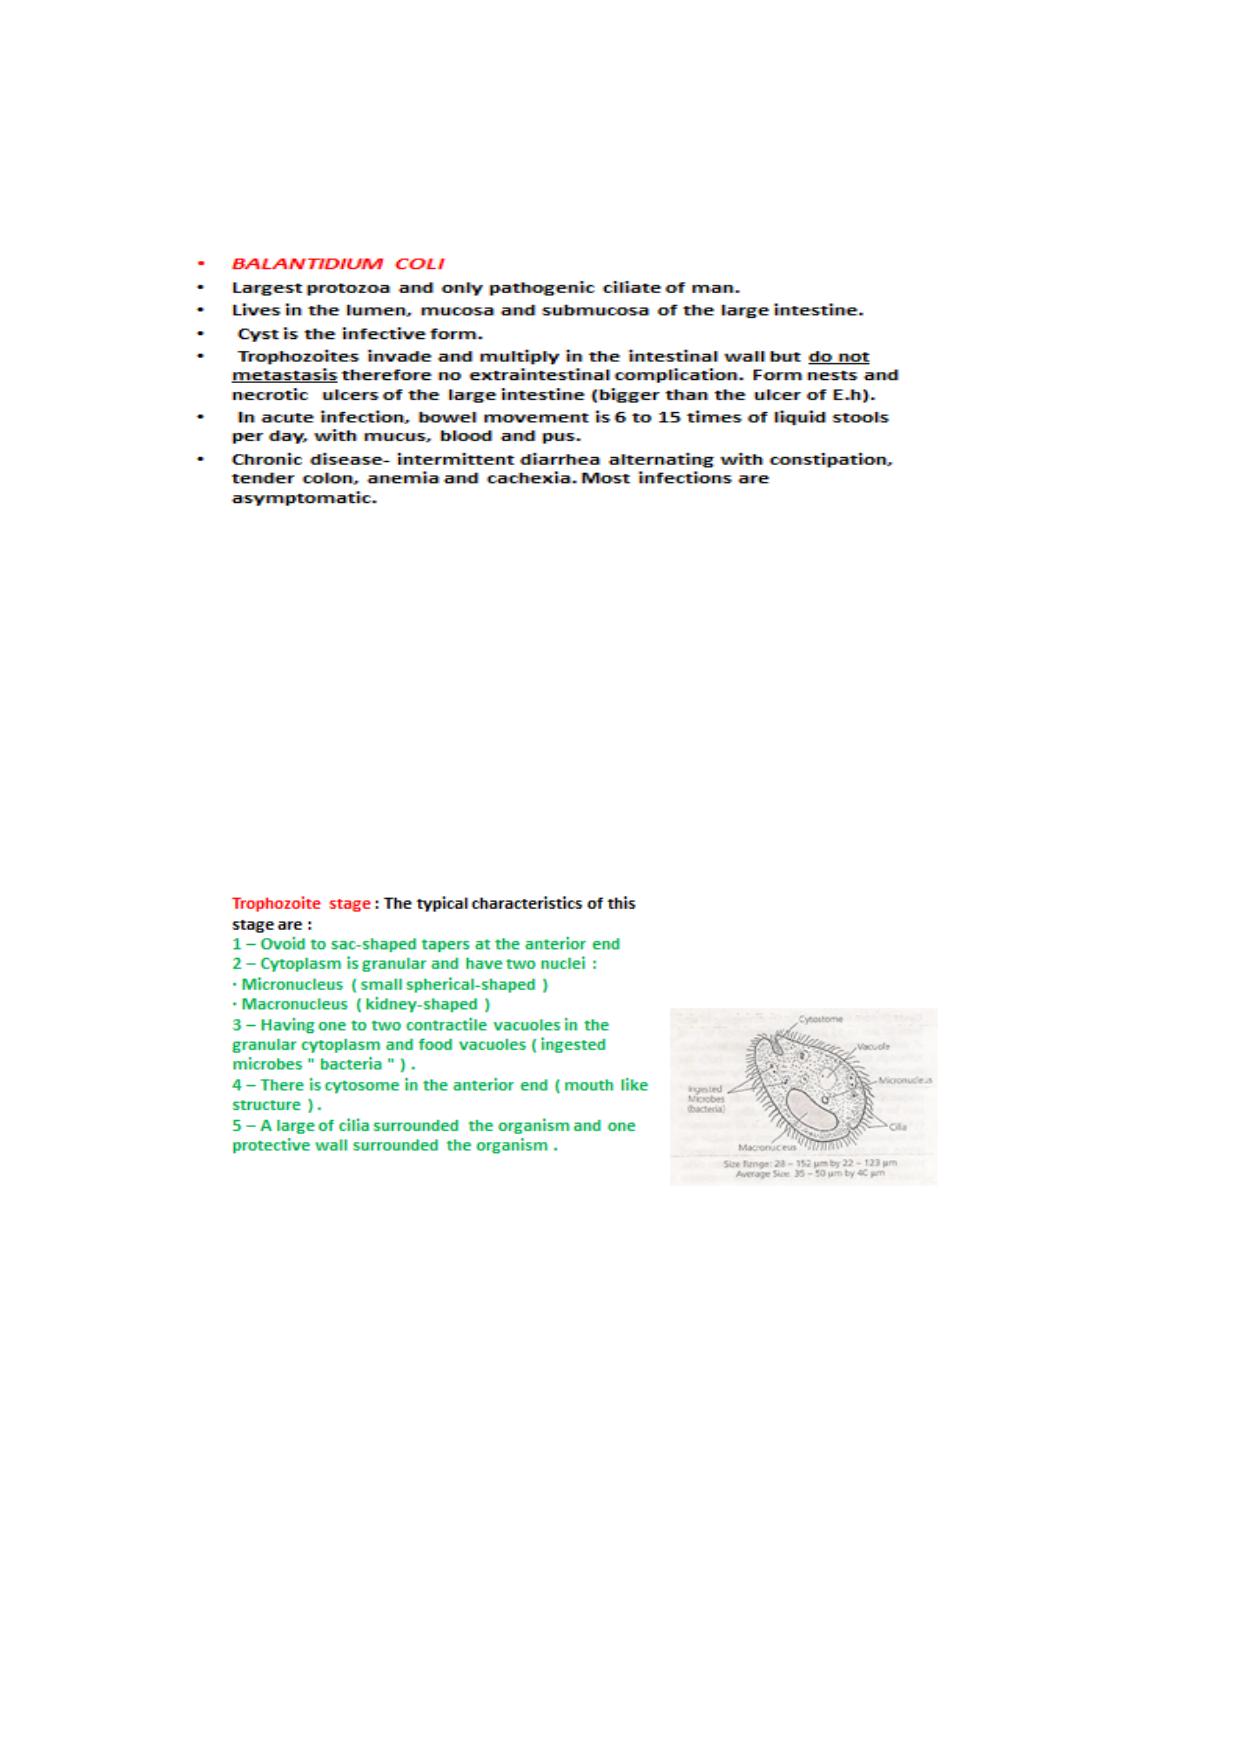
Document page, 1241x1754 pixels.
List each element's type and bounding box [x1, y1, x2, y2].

picture [187, 835, 938, 1338]
picture [187, 182, 1129, 658]
